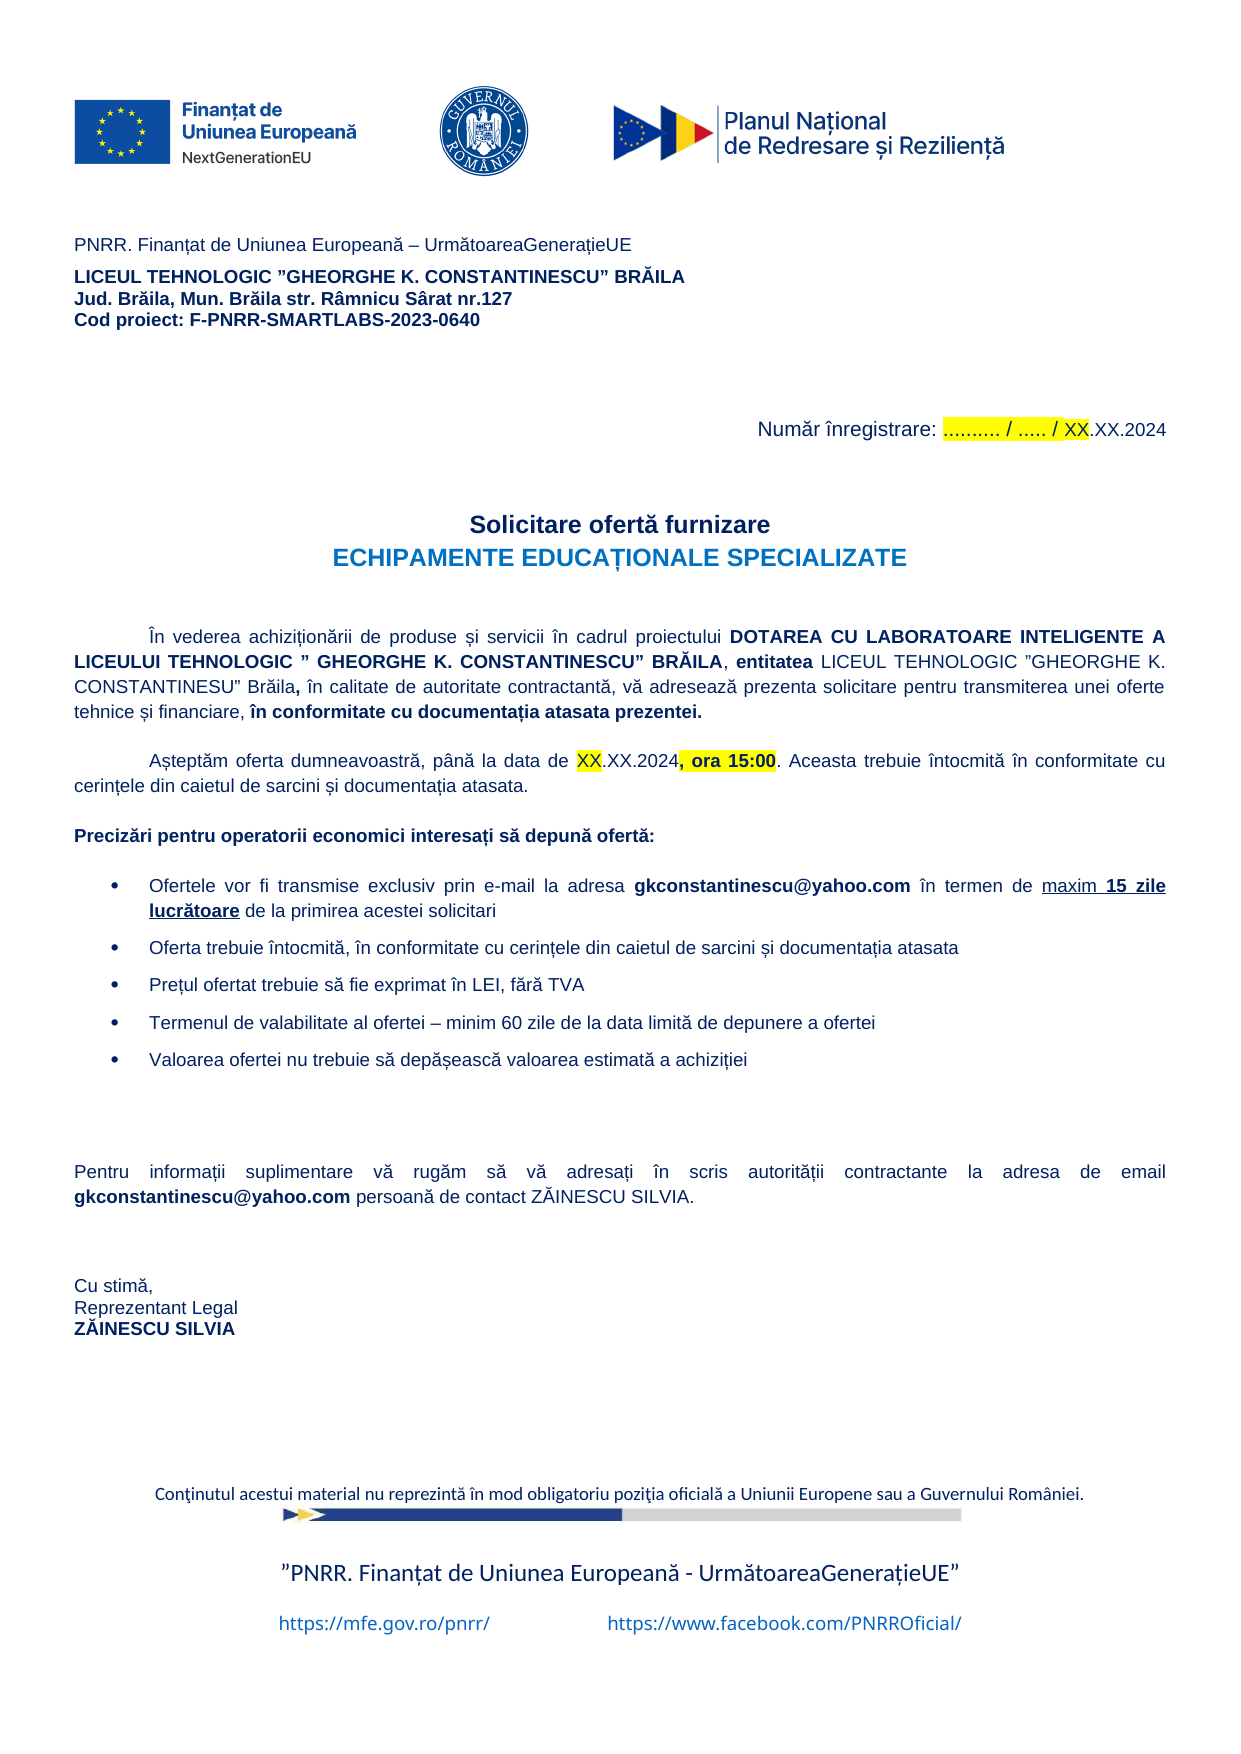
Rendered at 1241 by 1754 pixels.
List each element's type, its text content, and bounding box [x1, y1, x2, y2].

text LICEUL TEHNOLOGIC ”GHEORGHE K. CONSTANTINESCU” BRĂILA [74, 266, 1166, 287]
list Valoarea ofertei nu trebuie să depășească valoarea estimată a achiziției [111, 1049, 1166, 1071]
text ECHIPAMENTE EDUCAȚIONALE SPECIALIZATE [74, 543, 1166, 572]
list Termenul de valabilitate al ofertei – minim 60 zile de la data limită de depunere a ofertei [111, 1012, 1166, 1033]
picture [36, 75, 1012, 191]
text Pentru informații suplimentare vă rugăm să vă adresați în scris autorității contractante la adresa de email gkconstantinescu@yahoo.com persoană de contact ZĂINESCU SILVIA. [74, 1161, 1166, 1207]
text ZĂINESCU SILVIA [74, 1318, 1166, 1340]
text Cod proiect: F-PNRR-SMARTLABS-2023-0640 [74, 309, 1166, 331]
text Așteptăm oferta dumneavoastră, până la data de XX.XX.2024, ora 15:00. Aceasta trebuie întocmită în conformitate cu cerințele din caietul de sarcini și documentația atasata. [74, 750, 1166, 796]
text Jud. Brăila, Mun. Brăila str. Râmnicu Sârat nr.127 [74, 287, 1166, 309]
text Precizări pentru operatorii economici interesați să depună ofertă: [74, 824, 1166, 846]
picture [277, 1504, 963, 1524]
list Prețul ofertat trebuie să fie exprimat în LEI, fără TVA [111, 974, 1166, 996]
text Reprezentant Legal [74, 1297, 1166, 1318]
text Număr înregistrare: .......... / ..... / XX.XX.2024 [74, 417, 943, 441]
text Cu stimă, [74, 1275, 1166, 1297]
text Solicitare ofertă furnizare [74, 510, 1166, 539]
list Ofertele vor fi transmise exclusiv prin e-mail la adresa gkconstantinescu@yahoo.com în termen de maxim 15 zile lucrătoare de la primirea acestei solicitari [111, 875, 1166, 921]
list Oferta trebuie întocmită, în conformitate cu cerințele din caietul de sarcini și documentația atasata [111, 937, 1166, 958]
text În vederea achiziționării de produse și servicii în cadrul proiectului DOTAREA CU LABORATOARE INTELIGENTE A LICEULUI TEHNOLOGIC ” GHEORGHE K. CONSTANTINESCU” BRĂILA, entitatea LICEUL TEHNOLOGIC ”GHEORGHE K. CONSTANTINESU” Brăila, în calitate de autoritate contractantă, vă adresează prezenta solicitare pentru transmiterea unei oferte tehnice și financiare, în conformitate cu documentația atasata prezentei. [74, 626, 1166, 722]
text PNRR. Finanțat de Uniunea Europeană – UrmătoareaGenerațieUE [74, 234, 1166, 255]
